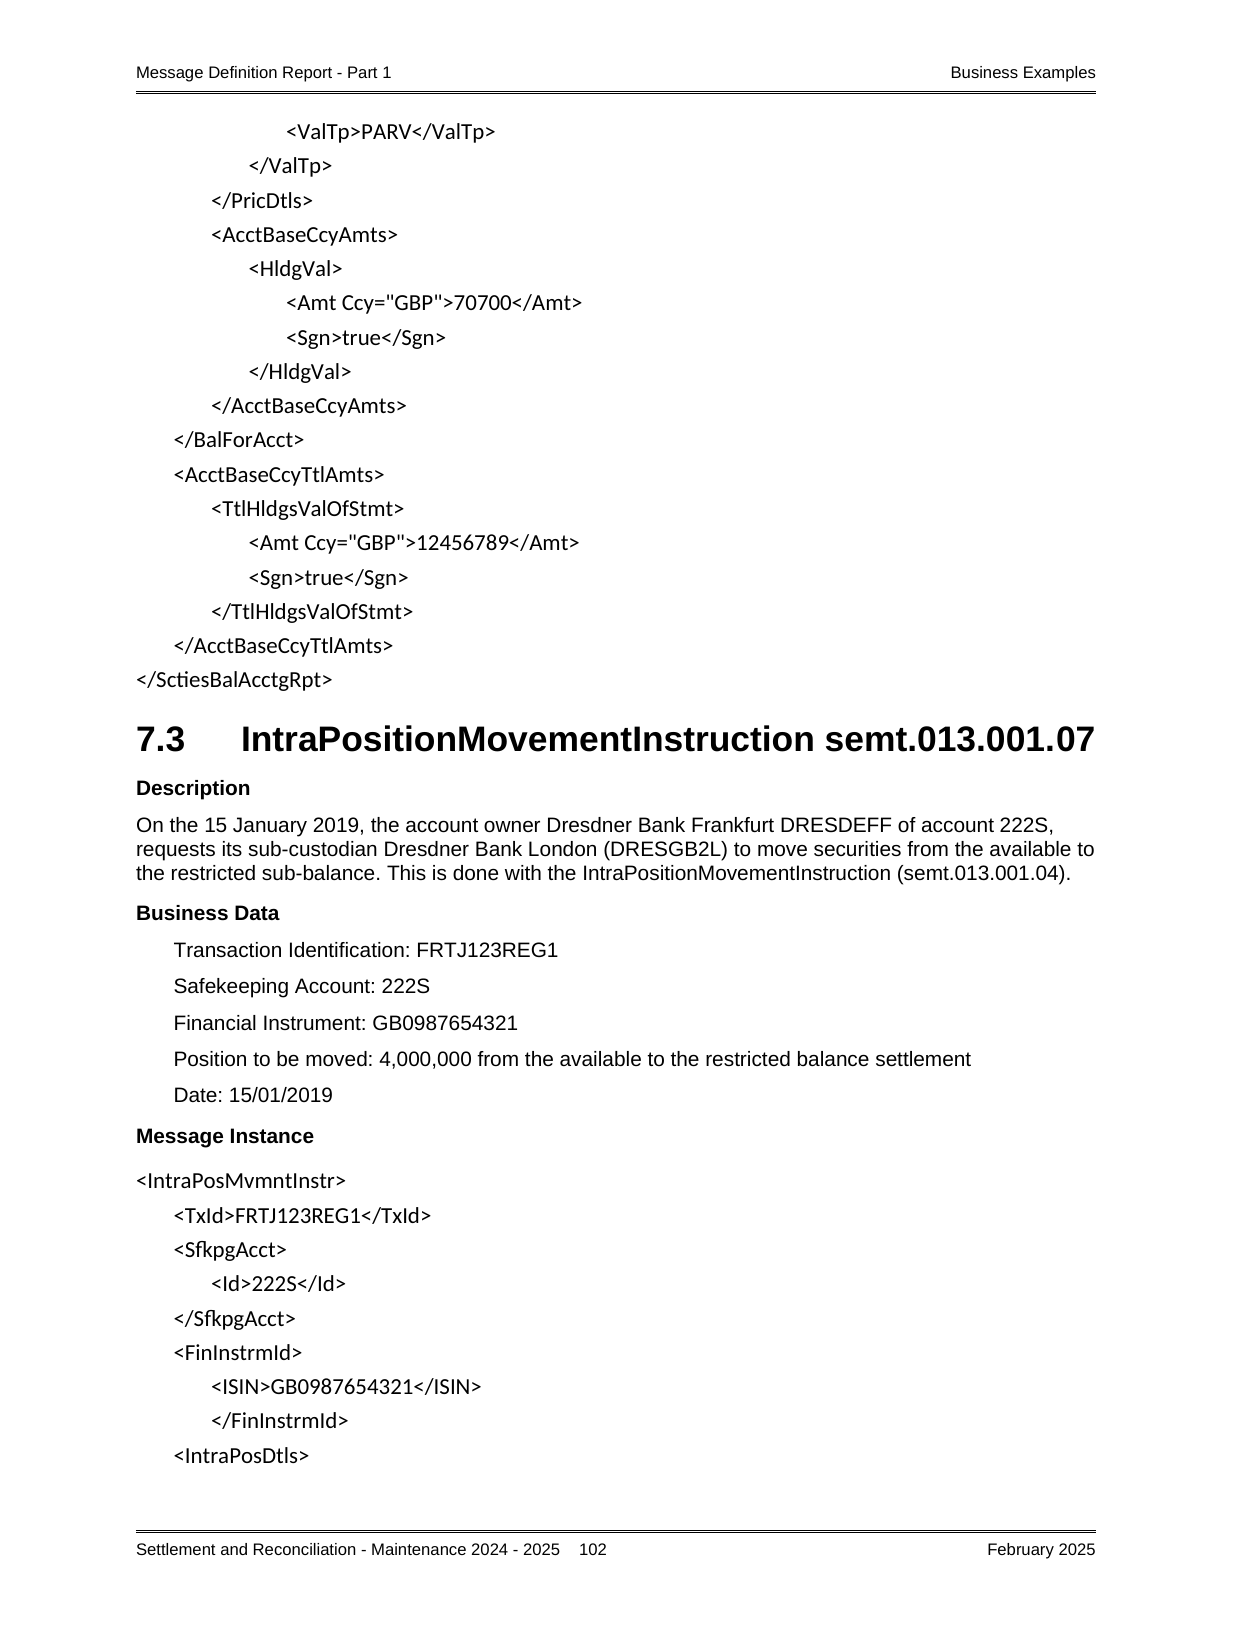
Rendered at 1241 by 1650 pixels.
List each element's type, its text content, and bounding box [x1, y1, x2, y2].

text </TtlHldgsValOfStmt> [136, 597, 1104, 625]
text <IntraPosDtls> [136, 1441, 1104, 1469]
text </PricDtls> [136, 186, 1104, 214]
text <HldgVal> [136, 254, 1104, 282]
text <Sgn>true</Sgn> [136, 563, 1104, 591]
text Business Data [136, 901, 1104, 925]
text </AcctBaseCcyAmts> [136, 391, 1104, 419]
text <AcctBaseCcyAmts> [136, 220, 1104, 248]
text <Amt Ccy="GBP">12456789</Amt> [136, 528, 1104, 556]
text </SctiesBalAcctgRpt> [136, 666, 1104, 693]
text </HldgVal> [136, 357, 1104, 385]
text Date: 15/01/2019 [173, 1083, 1104, 1107]
text </ValTp> [136, 151, 1104, 179]
text <FinInstrmId> [136, 1338, 1104, 1366]
text </BalForAcct> [136, 426, 1104, 454]
text <Sgn>true</Sgn> [136, 323, 1104, 351]
text <TtlHldgsValOfStmt> [136, 494, 1104, 522]
text <Id>222S</Id> [136, 1269, 1104, 1297]
text Financial Instrument: GB0987654321 [173, 1010, 1104, 1034]
text </SfkpgAcct> [136, 1304, 1104, 1332]
text Transaction Identification: FRTJ123REG1 [173, 937, 1104, 961]
text </FinInstrmId> [136, 1406, 1104, 1434]
text <IntraPosMvmntInstr> [136, 1167, 1104, 1194]
text <ISIN>GB0987654321</ISIN> [136, 1372, 1104, 1400]
text </AcctBaseCcyTtlAmts> [136, 631, 1104, 659]
text On the 15 January 2019, the account owner Dresdner Bank Frankfurt DRESDEFF of account 222S, requests its sub-custodian Dresdner Bank London (DRESGB2L) to move securities from the available to the restricted sub-balance. This is done with the IntraPositionMovementInstruction (semt.013.001.04). [136, 812, 1104, 884]
text <ValTp>PARV</ValTp> [136, 117, 1104, 145]
text Message Instance [136, 1124, 1104, 1148]
text <Amt Ccy="GBP">70700</Amt> [136, 288, 1104, 317]
text <TxId>FRTJ123REG1</TxId> [136, 1201, 1104, 1229]
text <SfkpgAcct> [136, 1235, 1104, 1263]
text Description [136, 776, 1104, 800]
subtitle IntraPositionMovementInstruction semt.013.001.07 [136, 718, 1104, 759]
text Safekeeping Account: 222S [173, 974, 1104, 998]
text Position to be moved: 4,000,000 from the available to the restricted balance settlement [173, 1047, 1104, 1071]
text <AcctBaseCcyTtlAmts> [136, 460, 1104, 488]
